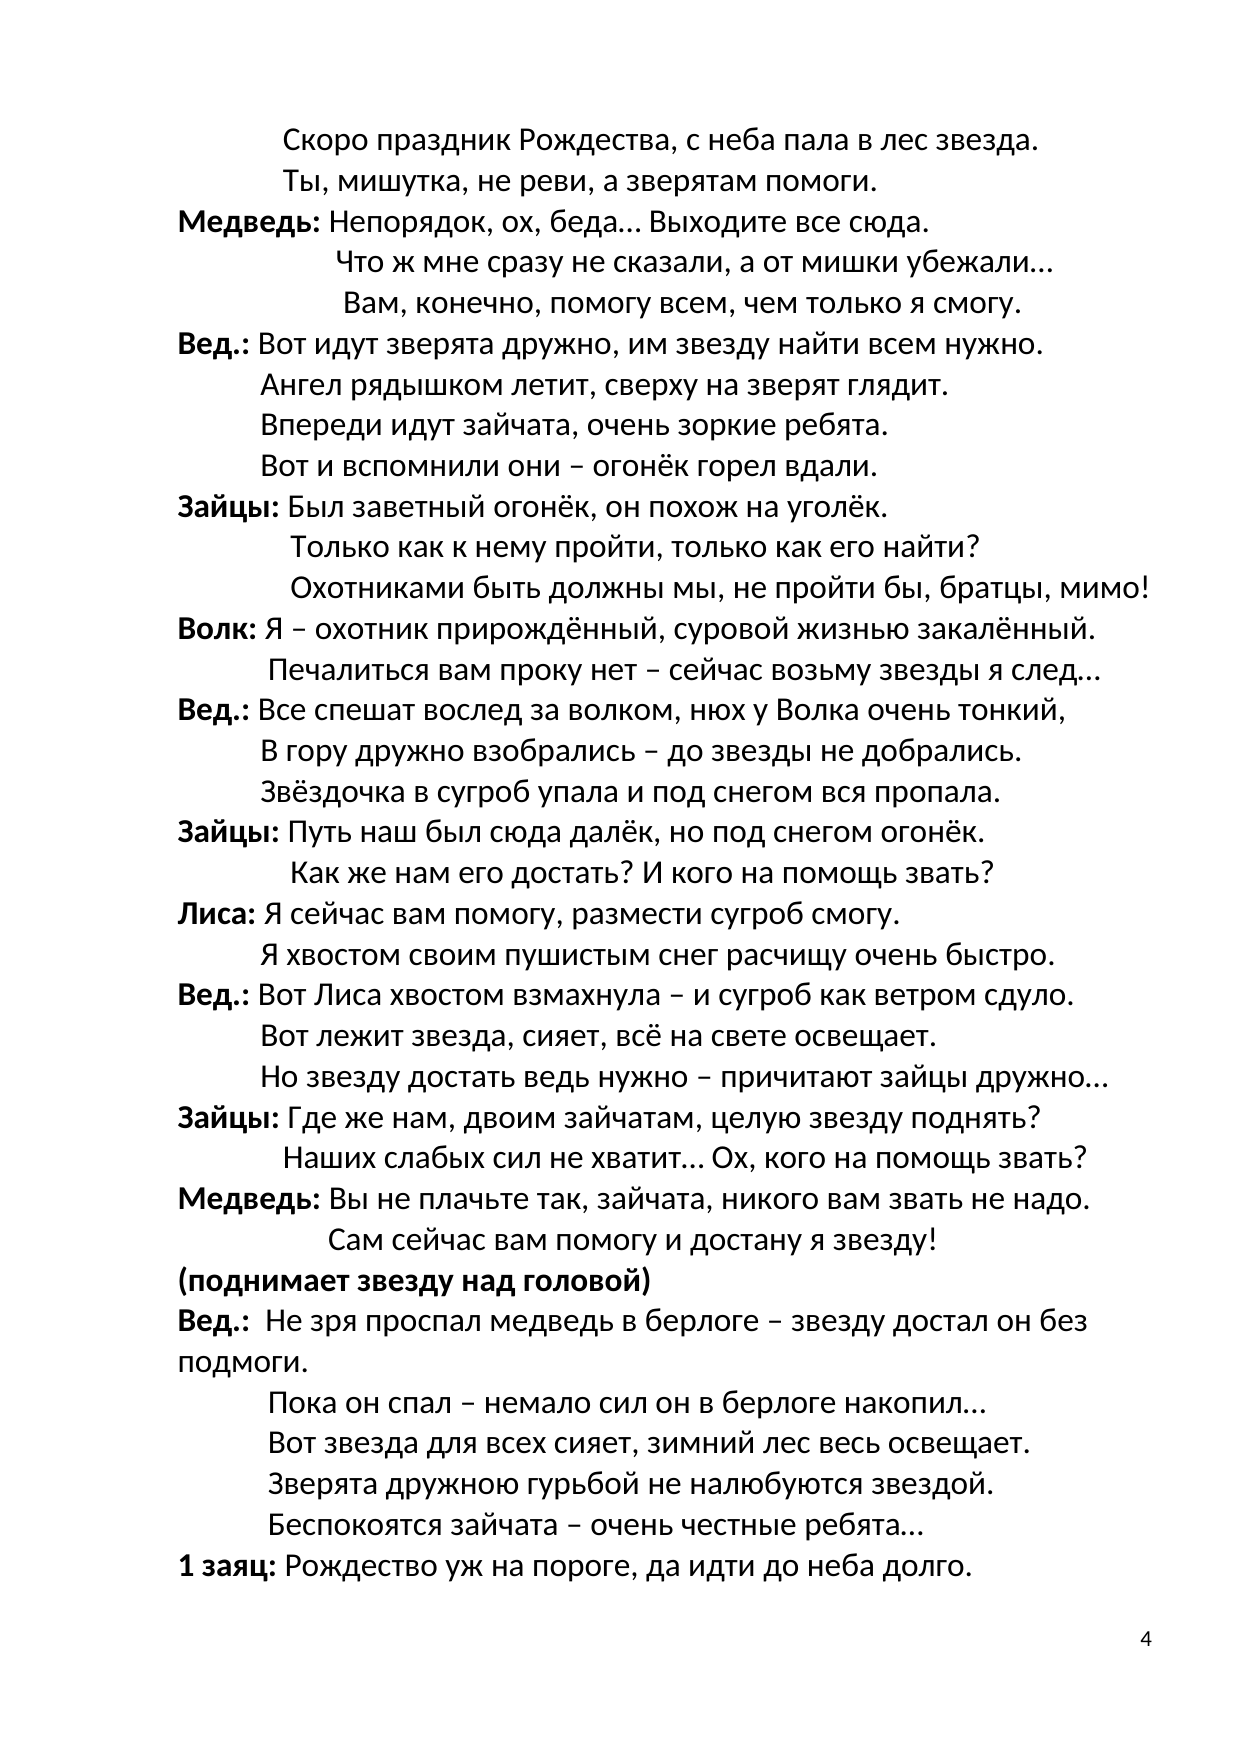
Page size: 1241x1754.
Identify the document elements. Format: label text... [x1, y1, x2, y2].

text Охотниками быть должны мы, не пройти бы, братцы, мимо! [177, 566, 1152, 607]
text Вед.: Все спешат вослед за волком, нюх у Волка очень тонкий, [177, 688, 1152, 729]
text Ангел рядышком летит, сверху на зверят глядит. [177, 362, 1152, 403]
text Что ж мне сразу не сказали, а от мишки убежали… [177, 240, 1152, 281]
text Медведь: Непорядок, ох, беда… Выходите все сюда. [177, 199, 1152, 240]
text Ты, мишутка, не реви, а зверятам помоги. [177, 159, 1152, 199]
text 1 заяц: Рождество уж на пороге, да идти до неба долго. [177, 1544, 1152, 1584]
text Пока он спал – немало сил он в берлоге накопил… [177, 1381, 1152, 1421]
text Вед.: Вот Лиса хвостом взмахнула – и сугроб как ветром сдуло. [177, 973, 1152, 1014]
text Вот лежит звезда, сияет, всё на свете освещает. [177, 1014, 1152, 1055]
text Но звезду достать ведь нужно – причитают зайцы дружно… [177, 1055, 1152, 1096]
text Медведь: Вы не плачьте так, зайчата, никого вам звать не надо. [177, 1177, 1152, 1218]
text Вед.: Вот идут зверята дружно, им звезду найти всем нужно. [177, 322, 1152, 362]
text Я хвостом своим пушистым снег расчищу очень быстро. [177, 933, 1152, 973]
text Вед.: Не зря проспал медведь в берлоге – звезду достал он без подмоги. [177, 1299, 1152, 1381]
text Вот звезда для всех сияет, зимний лес весь освещает. [177, 1421, 1152, 1462]
text Зайцы: Был заветный огонёк, он похож на уголёк. [177, 485, 1152, 525]
text Беспокоятся зайчата – очень честные ребята… [177, 1503, 1152, 1544]
text Звёздочка в сугроб упала и под снегом вся пропала. [177, 770, 1152, 811]
text Волк: Я – охотник прирождённый, суровой жизнью закалённый. [177, 607, 1152, 648]
text Зверята дружною гурьбой не налюбуются звездой. [177, 1462, 1152, 1503]
text Только как к нему пройти, только как его найти? [177, 525, 1152, 566]
text (поднимает звезду над головой) [177, 1258, 1152, 1299]
text Как же нам его достать? И кого на помощь звать? [177, 851, 1152, 892]
text Лиса: Я сейчас вам помогу, размести сугроб смогу. [177, 892, 1152, 933]
text Впереди идут зайчата, очень зоркие ребята. [177, 403, 1152, 444]
text Сам сейчас вам помогу и достану я звезду! [177, 1218, 1152, 1258]
text Вот и вспомнили они – огонёк горел вдали. [177, 444, 1152, 485]
text Зайцы: Где же нам, двоим зайчатам, целую звезду поднять? [177, 1096, 1152, 1136]
text Вам, конечно, помогу всем, чем только я смогу. [177, 281, 1152, 322]
text Наших слабых сил не хватит… Ох, кого на помощь звать? [177, 1136, 1152, 1177]
text Скоро праздник Рождества, с неба пала в лес звезда. [177, 118, 1152, 159]
text Печалиться вам проку нет – сейчас возьму звезды я след… [177, 648, 1152, 688]
text Зайцы: Путь наш был сюда далёк, но под снегом огонёк. [177, 811, 1152, 851]
text В гору дружно взобрались – до звезды не добрались. [177, 729, 1152, 770]
